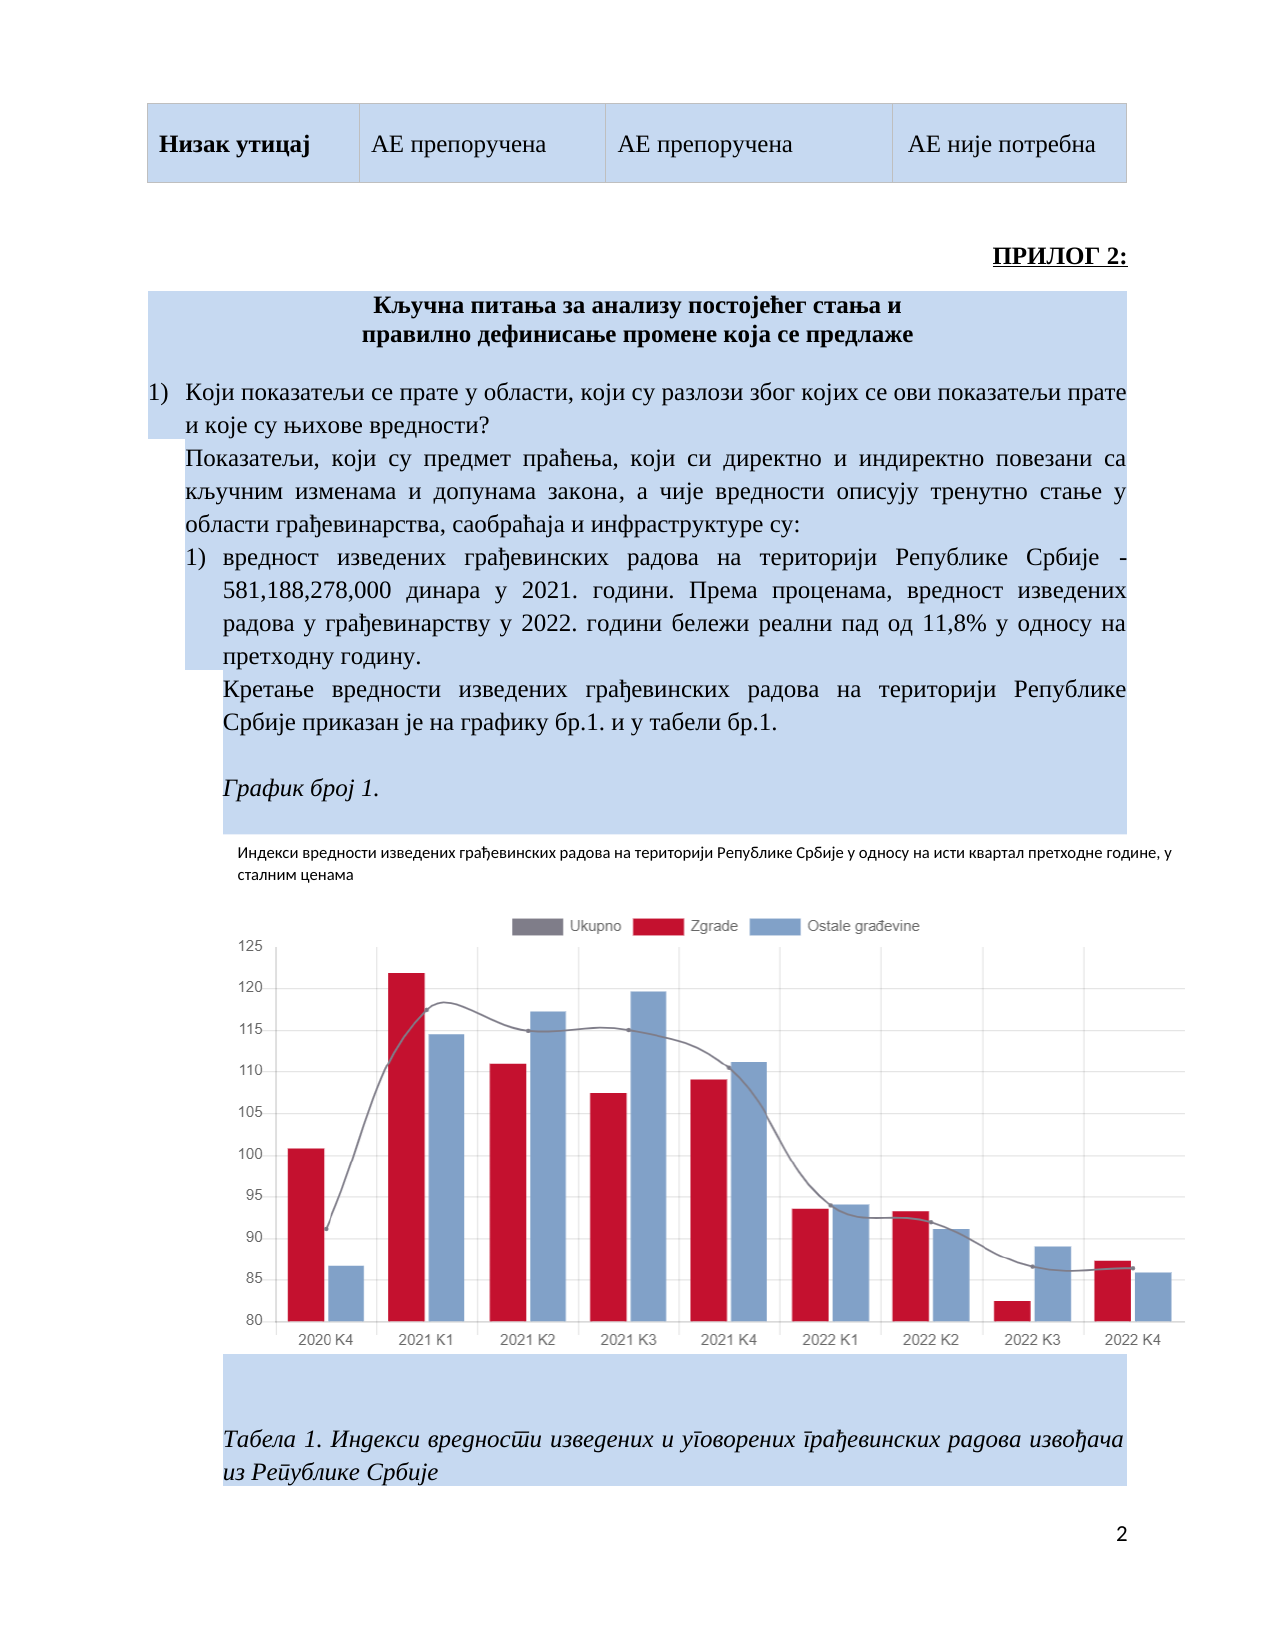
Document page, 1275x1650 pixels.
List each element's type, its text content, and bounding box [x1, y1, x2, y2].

text Кључна питања за анализу постојећег стања и [148, 291, 1127, 319]
list Показатељи, који су предмет праћења, који си директно и индиректно повезани са кључним изменама и допунама закона, а чије вредности описују тренутно стање у области грађевинарства, саобраћаја и инфраструктуре су: [185, 443, 1127, 538]
picture [222, 872, 1203, 1354]
text График број 1. [223, 773, 1127, 802]
list вредност изведених грађевинских радова на територији Републике Србије - 581,188,278,000 динара у 2021. години. Према проценама, вредност изведених радова у грађевинарству у 2022. години бележи реални пад од 11,8% у односу на претходну годину. [185, 542, 1127, 670]
text правилно дефинисање промене која се предлаже [148, 319, 1127, 348]
table_cell АЕ није потребна [893, 104, 1126, 182]
table_cell АЕ препоручена [606, 104, 892, 182]
text ПРИЛОГ 2: [148, 241, 1127, 270]
table_cell Низак утицај [148, 104, 359, 182]
table_cell АЕ препоручена [360, 104, 605, 182]
list Који показатељи се прате у области, који су разлози због којих се ови показатељи прате и које су њихове вредности? [148, 377, 1127, 439]
text Кретање вредности изведених грађевинских радова на територији Републике Србије приказан је на графику бр.1. и у табели бр.1. [223, 674, 1127, 736]
text Табела 1. Индекси вредности изведених и уговорених грађевинских радова извођача из Републике Србије [223, 1424, 1127, 1486]
